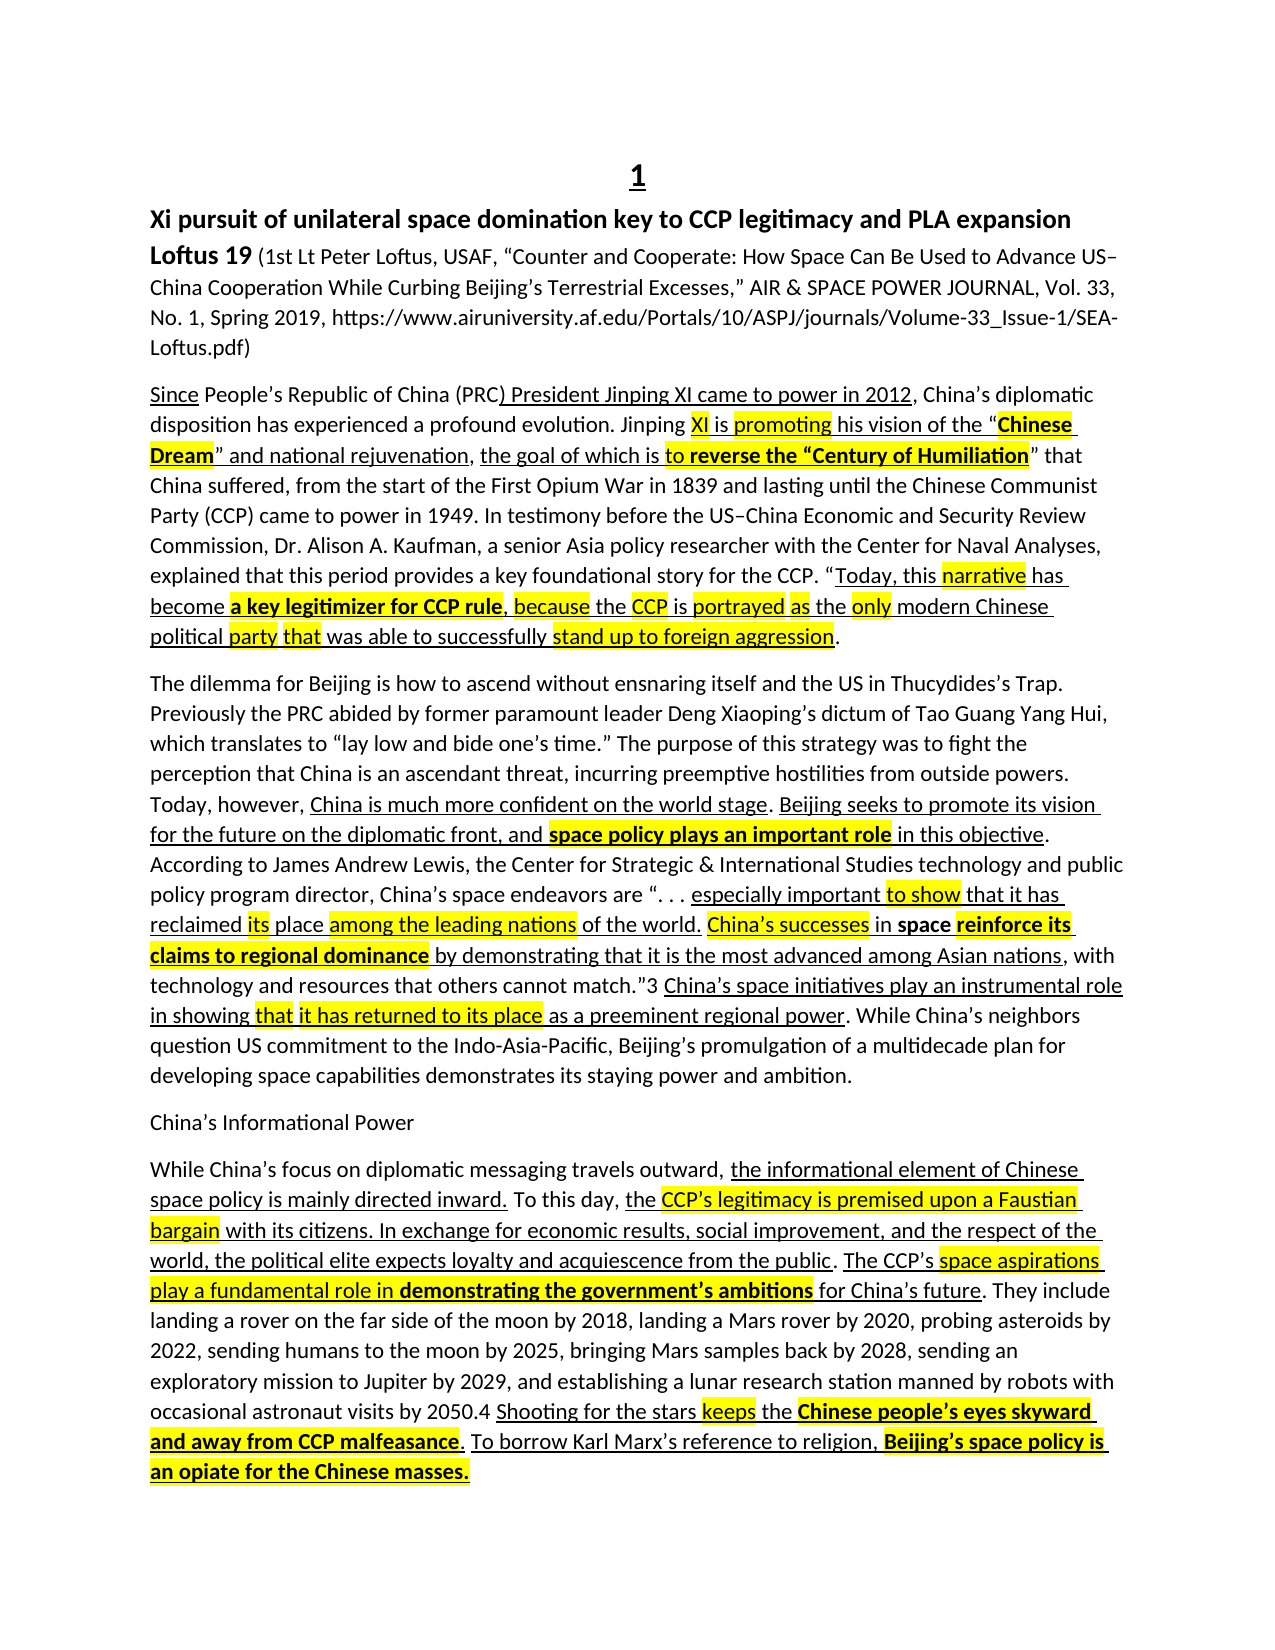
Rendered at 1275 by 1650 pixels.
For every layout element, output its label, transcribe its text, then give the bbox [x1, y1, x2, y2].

text Loftus 19 (1st Lt Peter Loftus, USAF, “Counter and Cooperate: How Space Can Be Used to Advance US–China Cooperation While Curbing Beijing’s Terrestrial Excesses,” AIR & SPACE POWER JOURNAL, Vol. 33, No. 1, Spring 2019, https://www.airuniversity.af.edu/Portals/10/ASPJ/journals/Volume-33_Issue-1/SEA-Loftus.pdf) [150, 238, 1125, 362]
text While China’s focus on diplomatic messaging travels outward, the informational element of Chinese space policy is mainly directed inward. To this day, the CCP’s legitimacy is premised upon a Faustian bargain with its citizens. In exchange for economic results, social improvement, and the respect of the world, the political elite expects loyalty and acquiescence from the public. The CCP’s space aspirations play a fundamental role in demonstrating the government’s ambitions for China’s future. They include landing a rover on the far side of the moon by 2018, landing a Mars rover by 2020, probing asteroids by 2022, sending humans to the moon by 2025, bringing Mars samples back by 2028, sending an exploratory mission to Jupiter by 2029, and establishing a lunar research station manned by robots with occasional astronaut visits by 2050.4 Shooting for the stars keeps the Chinese people’s eyes skyward and away from CCP malfeasance. To borrow Karl Marx’s reference to religion, Beijing’s space policy is an opiate for the Chinese masses. [150, 1155, 1125, 1486]
text China’s Informational Power [150, 1108, 1125, 1137]
subtitle 1 [150, 154, 1125, 195]
text The dilemma for Beijing is how to ascend without ensnaring itself and the US in Thucydides’s Trap. Previously the PRC abided by former paramount leader Deng Xiaoping’s dictum of Tao Guang Yang Hui, which translates to “lay low and bide one’s time.” The purpose of this strategy was to fight the perception that China is an ascendant threat, incurring preemptive hostilities from outside powers. Today, however, China is much more confident on the world stage. Beijing seeks to promote its vision for the future on the diplomatic front, and space policy plays an important role in this objective. According to James Andrew Lewis, the Center for Strategic & International Studies technology and public policy program director, China’s space endeavors are “. . . especially important to show that it has reclaimed its place among the leading nations of the world. China’s successes in space reinforce its claims to regional dominance by demonstrating that it is the most advanced among Asian nations, with technology and resources that others cannot match.”3 China’s space initiatives play an instrumental role in showing that it has returned to its place as a preeminent regional power. While China’s neighbors question US commitment to the Indo-Asia-Pacific, Beijing’s promulgation of a multidecade plan for developing space capabilities demonstrates its staying power and ambition. [150, 669, 1125, 1090]
subtitle Xi pursuit of unilateral space domination key to CCP legitimacy and PLA expansion [150, 202, 1125, 235]
text Since People’s Republic of China (PRC) President Jinping XI came to power in 2012, China’s diplomatic disposition has experienced a profound evolution. Jinping XI is promoting his vision of the “Chinese Dream” and national rejuvenation, the goal of which is to reverse the “Century of Humiliation” that China suffered, from the start of the First Opium War in 1839 and lasting until the Chinese Communist Party (CCP) came to power in 1949. In testimony before the US–China Economic and Security Review Commission, Dr. Alison A. Kaufman, a senior Asia policy researcher with the Center for Naval Analyses, explained that this period provides a key foundational story for the CCP. “Today, this narrative has become a key legitimizer for CCP rule, because the CCP is portrayed as the only modern Chinese political party that was able to successfully stand up to foreign aggression. [150, 380, 1125, 650]
